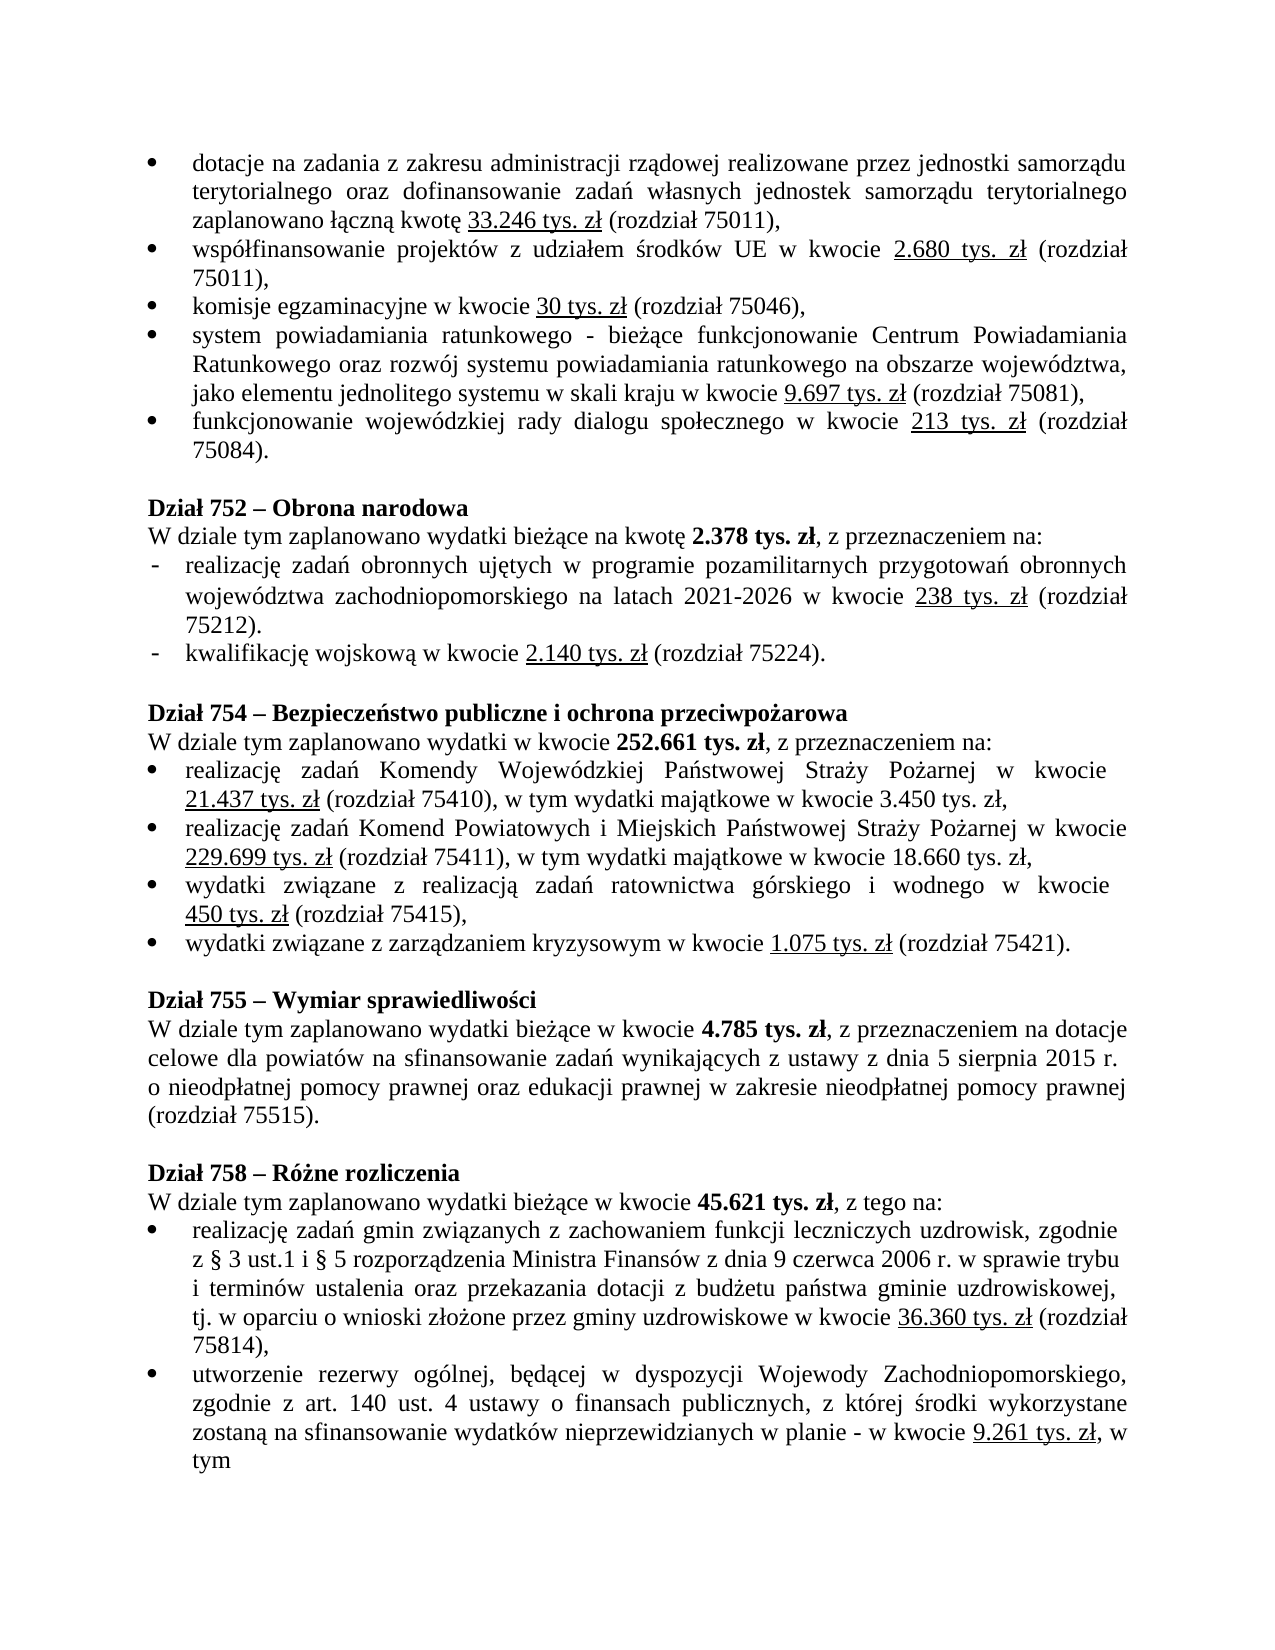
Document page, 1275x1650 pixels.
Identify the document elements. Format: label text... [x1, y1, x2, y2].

list realizację zadań gmin związanych z zachowaniem funkcji leczniczych uzdrowisk, zgodnie z § 3 ust.1 i § 5 rozporządzenia Ministra Finansów z dnia 9 czerwca 2006 r. w sprawie trybu i terminów ustalenia oraz przekazania dotacji z budżetu państwa gminie uzdrowiskowej, tj. w oparciu o wnioski złożone przez gminy uzdrowiskowe w kwocie 36.360 tys. zł (rozdział 75814), [148, 1216, 1127, 1359]
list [148, 1359, 1127, 1474]
list komisje egzaminacyjne w kwocie 30 tys. zł (rozdział 75046), [148, 291, 1127, 320]
text Dział 755 – Wymiar sprawiedliwości [148, 986, 1127, 1014]
list realizację zadań Komend Powiatowych i Miejskich Państwowej Straży Pożarnej w kwocie 229.699 tys. zł (rozdział 75411), w tym wydatki majątkowe w kwocie 18.660 tys. zł, [148, 813, 1127, 871]
text W dziale tym zaplanowano wydatki bieżące w kwocie 4.785 tys. zł, z przeznaczeniem na dotacje celowe dla powiatów na sfinansowanie zadań wynikających z ustawy z dnia 5 sierpnia 2015 r. o nieodpłatnej pomocy prawnej oraz edukacji prawnej w zakresie nieodpłatnej pomocy prawnej (rozdział 75515). [148, 1014, 1127, 1129]
list kwalifikację wojskową w kwocie 2.140 tys. zł (rozdział 75224). [148, 638, 1127, 669]
list wydatki związane z realizacją zadań ratownictwa górskiego i wodnego w kwocie 450 tys. zł (rozdział 75415), [148, 871, 1127, 928]
list system powiadamiania ratunkowego - bieżące funkcjonowanie Centrum Powiadamiania Ratunkowego oraz rozwój systemu powiadamiania ratunkowego na obszarze województwa, jako elementu jednolitego systemu w skali kraju w kwocie 9.697 tys. zł (rozdział 75081), [148, 320, 1127, 406]
text Dział 758 – Różne rozliczenia [148, 1158, 1127, 1187]
list wydatki związane z zarządzaniem kryzysowym w kwocie 1.075 tys. zł (rozdział 75421). [148, 928, 1127, 957]
list współfinansowanie projektów z udziałem środków UE w kwocie 2.680 tys. zł (rozdział 75011), [148, 234, 1127, 291]
list dotacje na zadania z zakresu administracji rządowej realizowane przez jednostki samorządu terytorialnego oraz dofinansowanie zadań własnych jednostek samorządu terytorialnego zaplanowano łączną kwotę 33.246 tys. zł (rozdział 75011), [148, 148, 1127, 234]
text W dziale tym zaplanowano wydatki bieżące w kwocie 45.621 tys. zł, z tego na: [148, 1187, 1127, 1216]
text Dział 752 – Obrona narodowa [148, 493, 1127, 521]
list realizację zadań obronnych ujętych w programie pozamilitarnych przygotowań obronnych województwa zachodniopomorskiego na latach 2021-2026 w kwocie 238 tys. zł (rozdział 75212). [148, 550, 1127, 638]
list realizację zadań Komendy Wojewódzkiej Państwowej Straży Pożarnej w kwocie 21.437 tys. zł (rozdział 75410), w tym wydatki majątkowe w kwocie 3.450 tys. zł, [148, 756, 1127, 813]
text W dziale tym zaplanowano wydatki w kwocie 252.661 tys. zł, z przeznaczeniem na: [148, 727, 1127, 756]
text Dział 754 – Bezpieczeństwo publiczne i ochrona przeciwpożarowa [148, 698, 1127, 727]
list funkcjonowanie wojewódzkiej rady dialogu społecznego w kwocie 213 tys. zł (rozdział 75084). [148, 406, 1127, 464]
text W dziale tym zaplanowano wydatki bieżące na kwotę 2.378 tys. zł, z przeznaczeniem na: [148, 521, 1127, 550]
